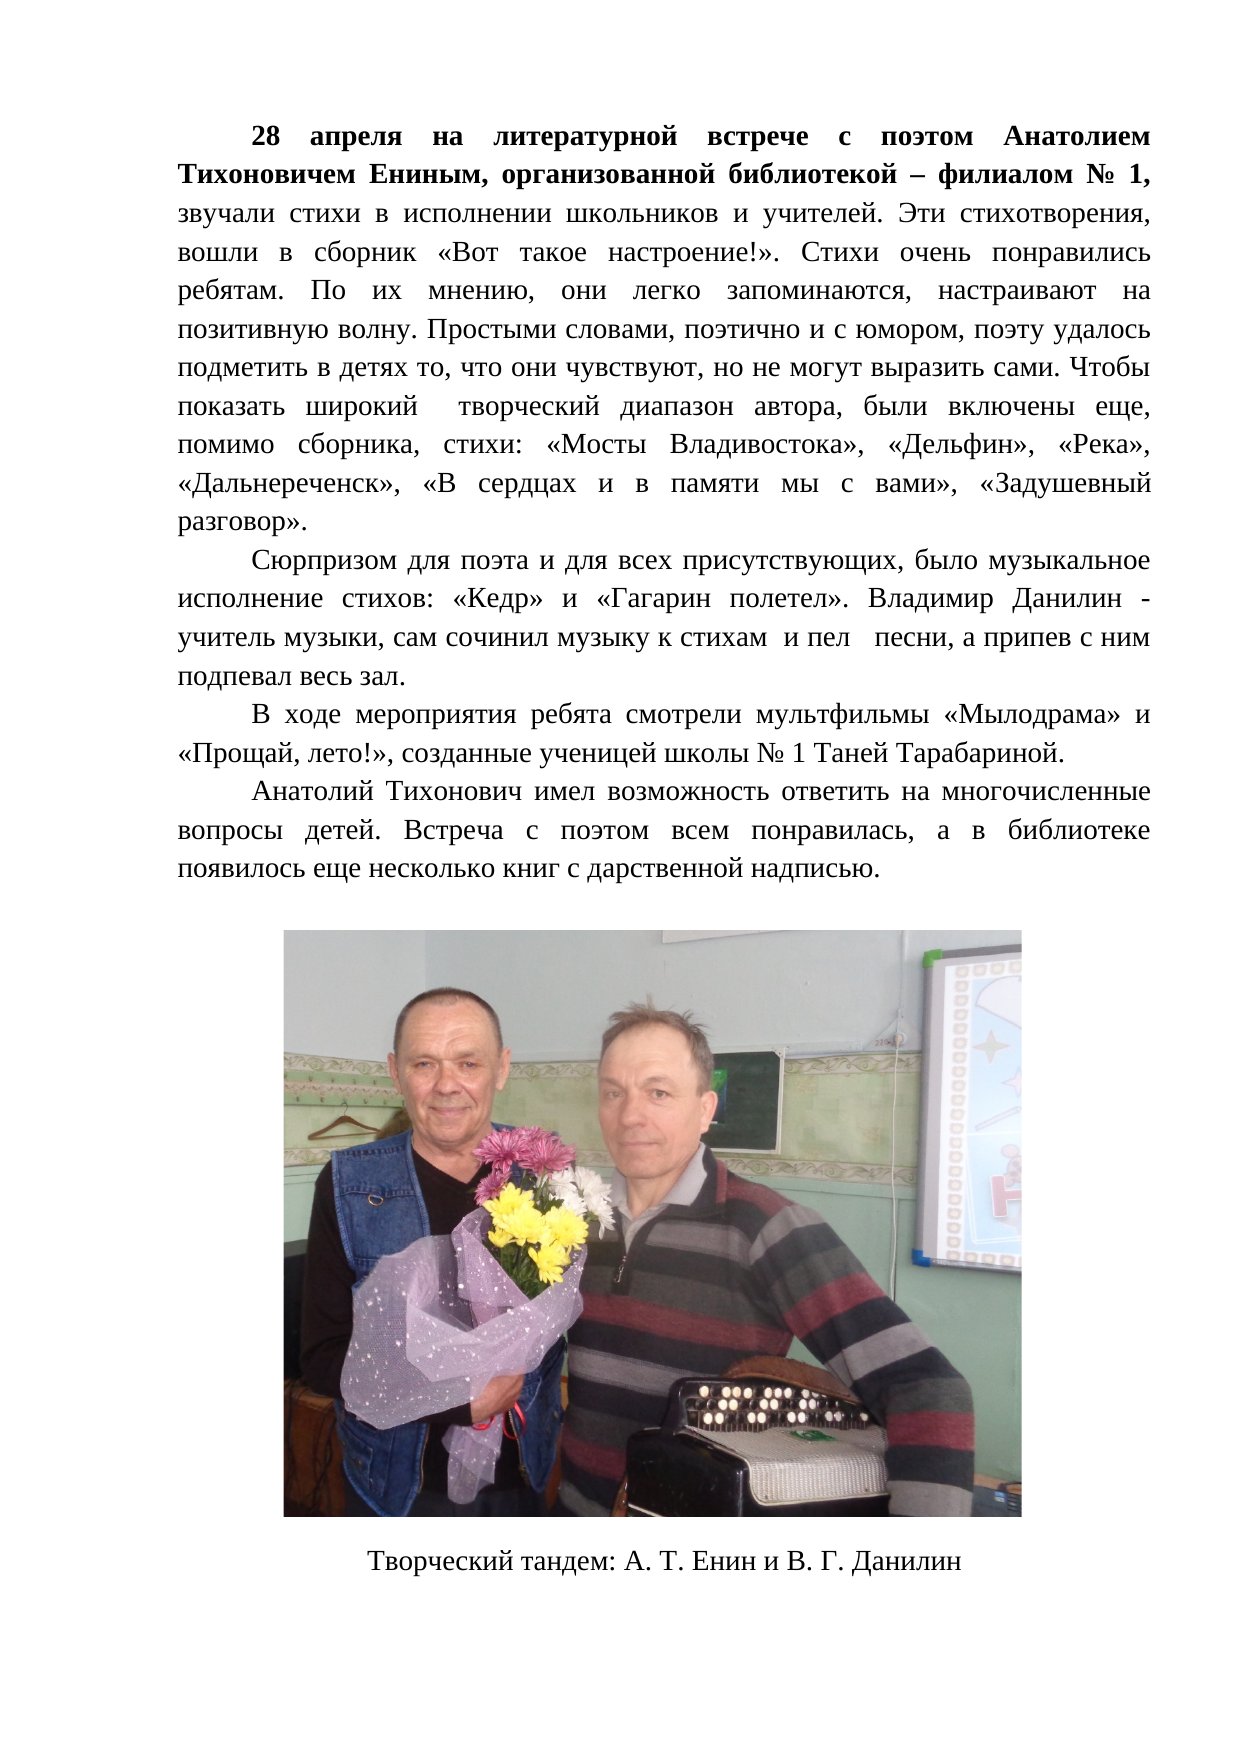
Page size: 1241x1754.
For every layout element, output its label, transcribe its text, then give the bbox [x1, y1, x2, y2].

text В ходе мероприятия ребята смотрели мультфильмы «Мылодрама» и «Прощай, лето!», созданные ученицей школы № 1 Таней Тарабариной. [177, 696, 1152, 768]
text Сюрпризом для поэта и для всех присутствующих, было музыкальное исполнение стихов: «Кедр» и «Гагарин полетел». Владимир Данилин - учитель музыки, сам сочинил музыку к стихам и пел песни, а припев с ним подпевал весь зал. [177, 542, 1152, 691]
text Анатолий Тихонович имел возможность ответить на многочисленные вопросы детей. Встреча с поэтом всем понравилась, а в библиотеке появилось еще несколько книг с дарственной надписью. [177, 773, 1152, 884]
picture [283, 930, 1022, 1517]
text 28 апреля на литературной встрече с поэтом Анатолием Тихоновичем Ениным, организованной библиотекой – филиалом № 1, звучали стихи в исполнении школьников и учителей. Эти стихотворения, вошли в сборник «Вот такое настроение!». Стихи очень понравились ребятам. По их мнению, они легко запоминаются, настраивают на позитивную волну. Простыми словами, поэтично и с юмором, поэту удалось подметить в детях то, что они чувствуют, но не могут выразить сами. Чтобы показать широкий творческий диапазон автора, были включены еще, помимо сборника, стихи: «Мосты Владивостока», «Дельфин», «Река», «Дальнереченск», «В сердцах и в памяти мы с вами», «Задушевный разговор». [177, 118, 1152, 537]
